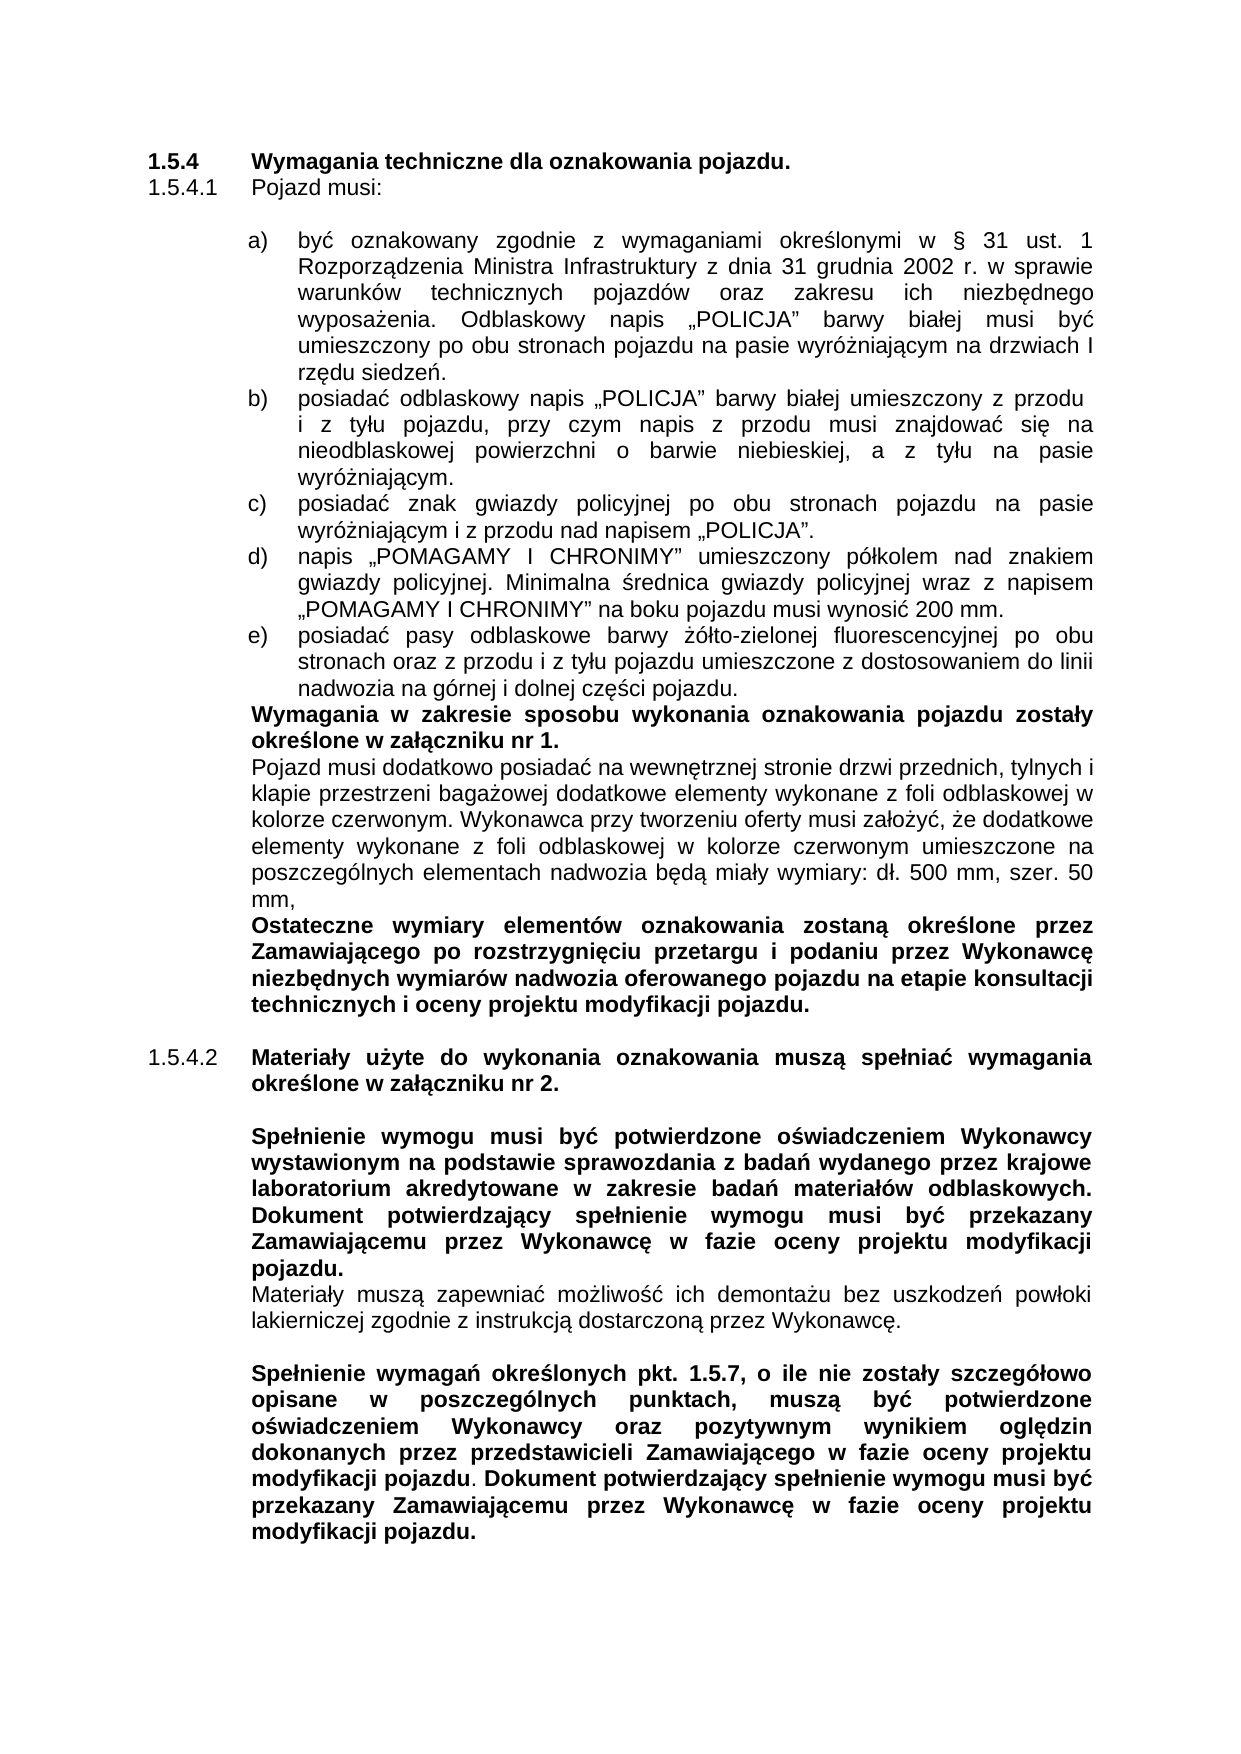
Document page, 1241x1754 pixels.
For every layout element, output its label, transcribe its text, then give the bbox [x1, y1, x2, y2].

list Pojazd musi: [148, 174, 1093, 200]
text Wymagania w zakresie sposobu wykonania oznakowania pojazdu zostały określone w załączniku nr 1. [251, 701, 1094, 754]
list posiadać odblaskowy napis „POLICJA” barwy białej umieszczony z przodu i z tyłu pojazdu, przy czym napis z przodu musi znajdować się na nieodblaskowej powierzchni o barwie niebieskiej, a z tyłu na pasie wyróżniającym. [248, 385, 1094, 490]
list napis „POMAGAMY I CHRONIMY” umieszczony półkolem nad znakiem gwiazdy policyjnej. Minimalna średnica gwiazdy policyjnej wraz z napisem „POMAGAMY I CHRONIMY” na boku pojazdu musi wynosić 200 mm. [248, 543, 1094, 622]
list Materiały użyte do wykonania oznakowania muszą spełniać wymagania określone w załączniku nr 2. [148, 1044, 1093, 1096]
text Materiały muszą zapewniać możliwość ich demontażu bez uszkodzeń powłoki lakierniczej zgodnie z instrukcją dostarczoną przez Wykonawcę. [251, 1281, 1093, 1333]
text Spełnienie wymogu musi być potwierdzone oświadczeniem Wykonawcy wystawionym na podstawie sprawozdania z badań wydanego przez krajowe laboratorium akredytowane w zakresie badań materiałów odblaskowych. Dokument potwierdzający spełnienie wymogu musi być przekazany Zamawiającemu przez Wykonawcę w fazie oceny projektu modyfikacji pojazdu. [251, 1123, 1093, 1281]
list być oznakowany zgodnie z wymaganiami określonymi w § 31 ust. 1 Rozporządzenia Ministra Infrastruktury z dnia 31 grudnia 2002 r. w sprawie warunków technicznych pojazdów oraz zakresu ich niezbędnego wyposażenia. Odblaskowy napis „POLICJA” barwy białej musi być umieszczony po obu stronach pojazdu na pasie wyróżniającym na drzwiach I rzędu siedzeń. [248, 227, 1094, 385]
text Spełnienie wymagań określonych pkt. 1.5.7, o ile nie zostały szczegółowo opisane w poszczególnych punktach, muszą być potwierdzone oświadczeniem Wykonawcy oraz pozytywnym wynikiem oględzin dokonanych przez przedstawicieli Zamawiającego w fazie oceny projektu modyfikacji pojazdu. Dokument potwierdzający spełnienie wymogu musi być przekazany Zamawiającemu przez Wykonawcę w fazie oceny projektu modyfikacji pojazdu. [251, 1360, 1093, 1544]
text Ostateczne wymiary elementów oznakowania zostaną określone przez Zamawiającego po rozstrzygnięciu przetargu i podaniu przez Wykonawcę niezbędnych wymiarów nadwozia oferowanego pojazdu na etapie konsultacji technicznych i oceny projektu modyfikacji pojazdu. [251, 912, 1094, 1017]
text Pojazd musi dodatkowo posiadać na wewnętrznej stronie drzwi przednich, tylnych i klapie przestrzeni bagażowej dodatkowe elementy wykonane z foli odblaskowej w kolorze czerwonym. Wykonawca przy tworzeniu oferty musi założyć, że dodatkowe elementy wykonane z foli odblaskowej w kolorze czerwonym umieszczone na poszczególnych elementach nadwozia będą miały wymiary: dł. 500 mm, szer. 50 mm, [251, 754, 1094, 912]
list posiadać znak gwiazdy policyjnej po obu stronach pojazdu na pasie wyróżniającym i z przodu nad napisem „POLICJA”. [248, 490, 1094, 543]
list posiadać pasy odblaskowe barwy żółto-zielonej fluorescencyjnej po obu stronach oraz z przodu i z tyłu pojazdu umieszczone z dostosowaniem do linii nadwozia na górnej i dolnej części pojazdu. [248, 622, 1094, 701]
list Wymagania techniczne dla oznakowania pojazdu. [148, 148, 1093, 174]
